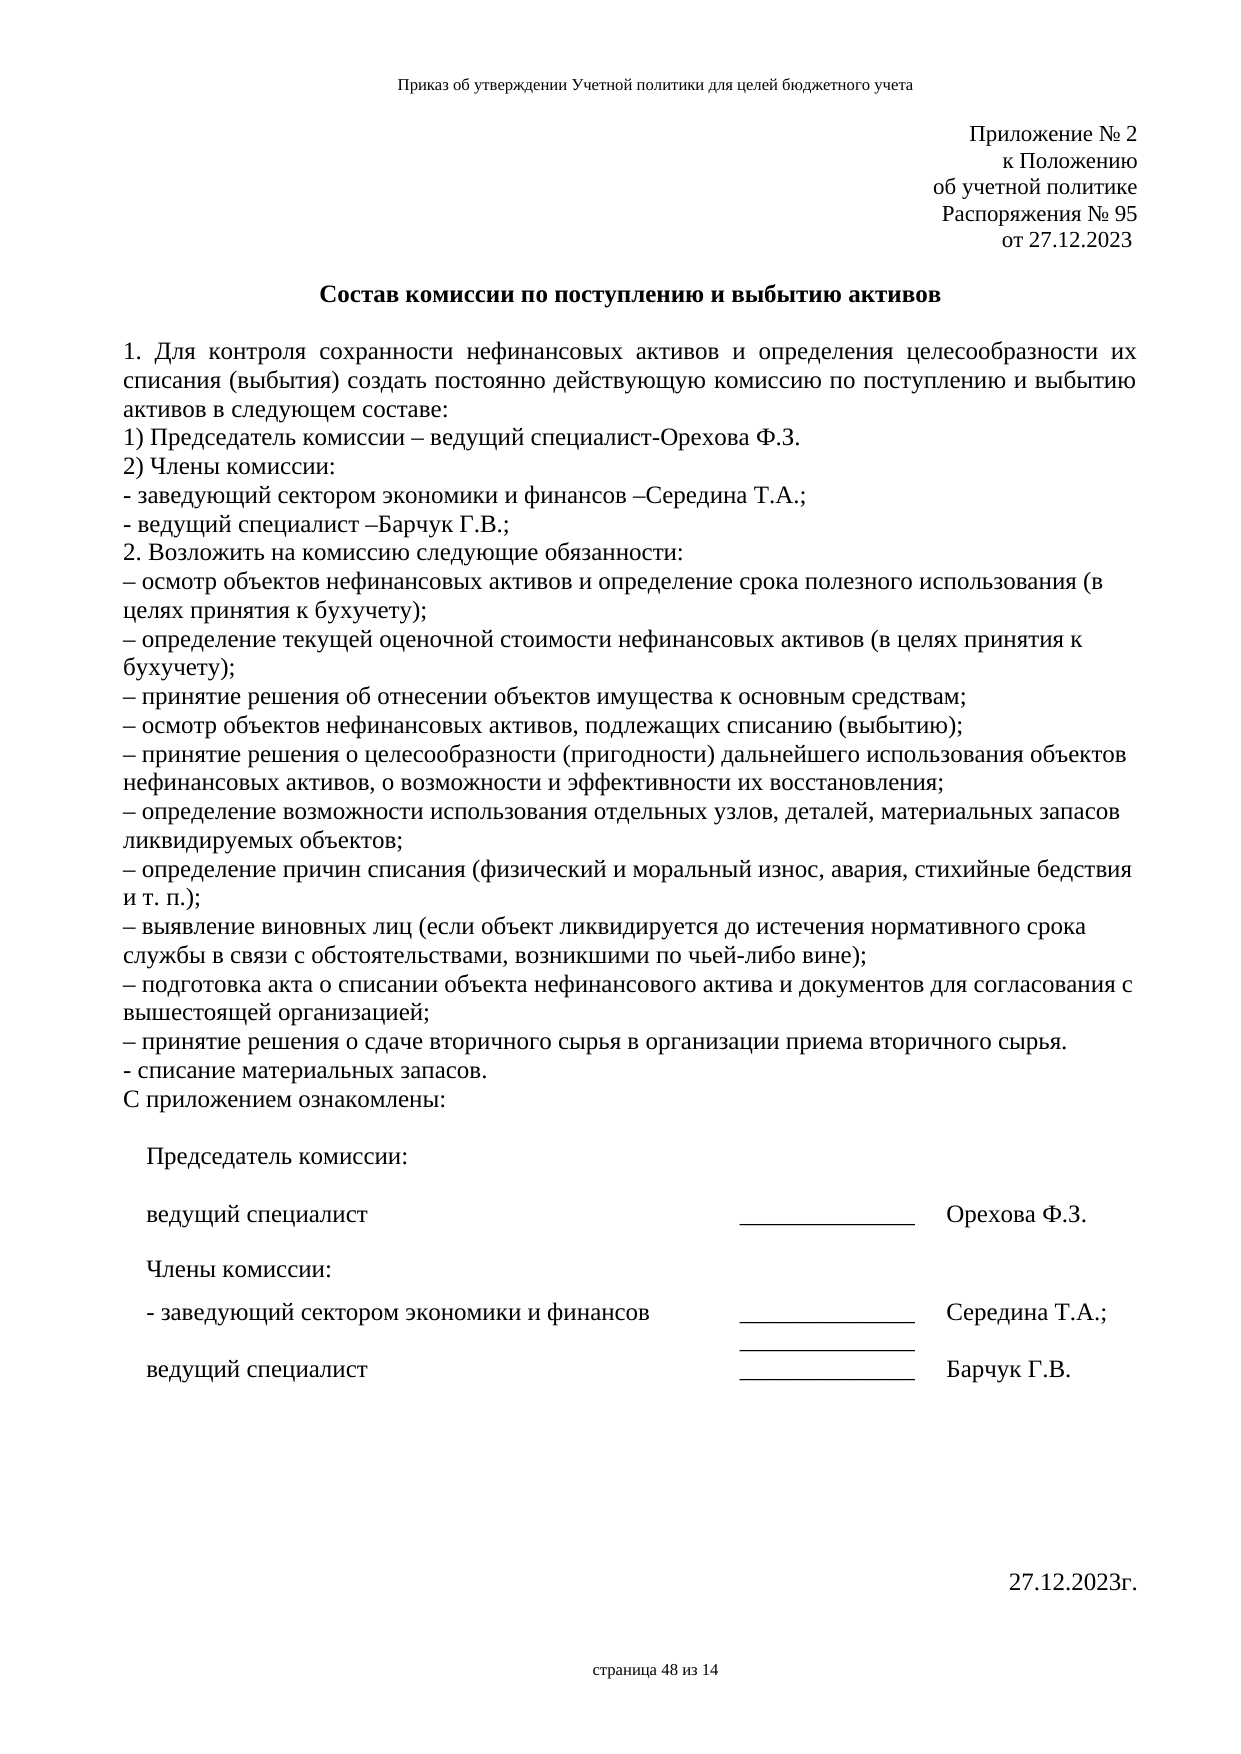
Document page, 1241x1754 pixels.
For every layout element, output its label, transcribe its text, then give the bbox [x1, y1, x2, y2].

text 1) Председатель комиссии – ведущий специалист-Орехова Ф.З. [123, 422, 1138, 451]
text об учетной политике [123, 173, 1138, 199]
text Приложение № 2 [123, 121, 1138, 147]
text – выявление виновных лиц (если объект ликвидируется до истечения нормативного срока службы в связи с обстоятельствами, возникшими по чьей-либо вине); [123, 911, 1138, 969]
text от 27.12.2023 [123, 226, 1138, 252]
text 27.12.2023г. [123, 1567, 1138, 1596]
text - списание материальных запасов. [123, 1055, 1138, 1084]
text 1. Для контроля сохранности нефинансовых активов и определения целесообразности их списания (выбытия) создать постоянно действующую комиссию по поступлению и выбытию активов в следующем составе: [123, 336, 1138, 422]
text – определение возможности использования отдельных узлов, деталей, материальных запасов ликвидируемых объектов; – определение причин списания (физический и моральный износ, авария, стихийные бедствия и т. п.); [123, 796, 1138, 911]
text Распоряжения № 95 [123, 199, 1138, 226]
text Состав комиссии по поступлению и выбытию активов [123, 279, 1138, 307]
text - заведующий сектором экономики и финансов –Середина Т.А.; [123, 480, 1138, 509]
text – принятие решения об отнесении объектов имущества к основным средствам; [123, 681, 1138, 710]
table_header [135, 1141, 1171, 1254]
text 2. Возложить на комиссию следующие обязанности: [123, 537, 1138, 566]
text – осмотр объектов нефинансовых активов и определение срока полезного использования (в целях принятия к бухучету); [123, 566, 1138, 624]
text – подготовка акта о списании объекта нефинансового актива и документов для согласования с вышестоящей организацией; [123, 969, 1138, 1026]
text - ведущий специалист –Барчук Г.В.; [123, 509, 1138, 537]
text – принятие решения о целесообразности (пригодности) дальнейшего использования объектов нефинансовых активов, о возможности и эффективности их восстановления; [123, 739, 1138, 796]
text С приложением ознакомлены: [123, 1084, 1138, 1112]
text – определение текущей оценочной стоимости нефинансовых активов (в целях принятия к бухучету); [123, 624, 1138, 681]
text к Положению [123, 147, 1138, 173]
text 2) Члены комиссии: [123, 451, 1138, 480]
text – принятие решения о сдаче вторичного сырья в организации приема вторичного сырья. [123, 1026, 1138, 1055]
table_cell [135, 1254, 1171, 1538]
text – осмотр объектов нефинансовых активов, подлежащих списанию (выбытию); [123, 710, 1138, 739]
